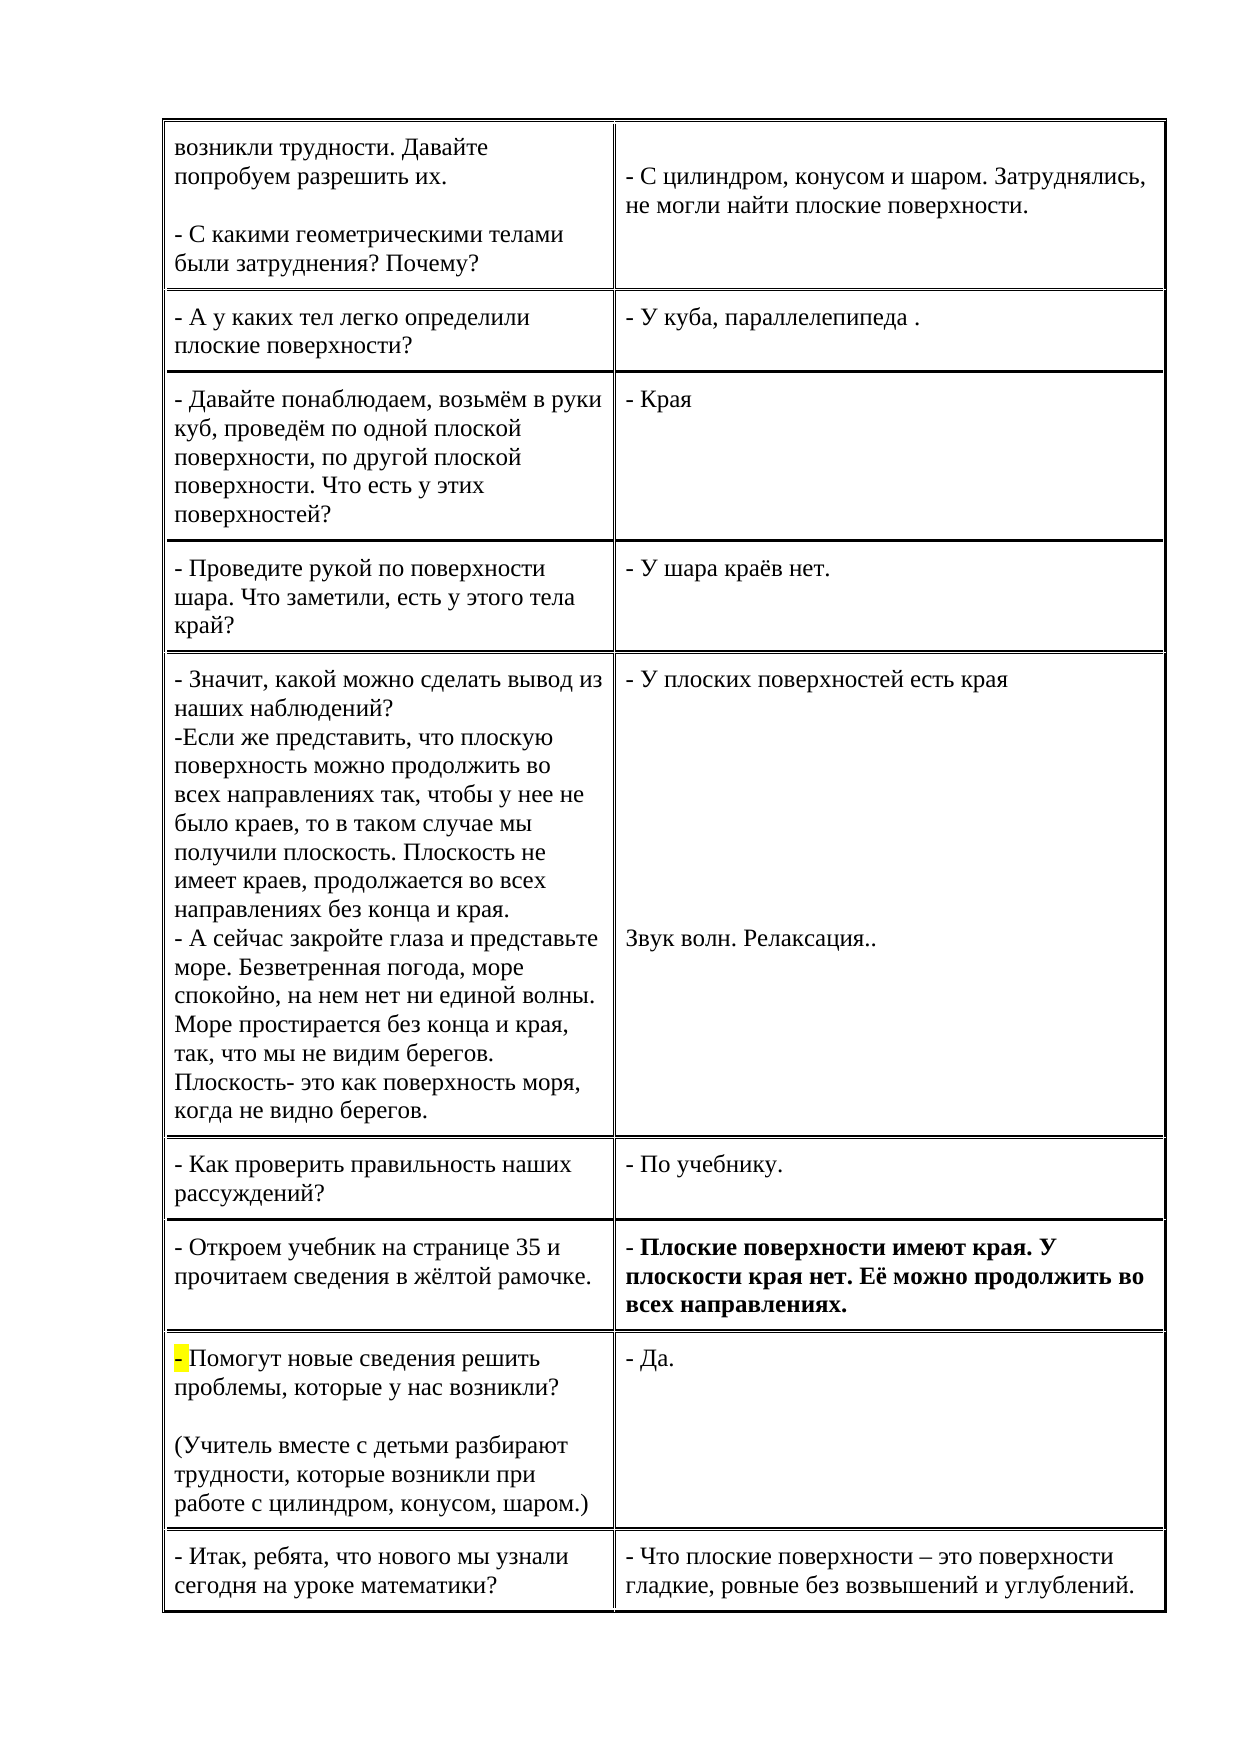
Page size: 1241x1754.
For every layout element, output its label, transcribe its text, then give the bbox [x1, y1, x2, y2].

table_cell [165, 122, 614, 287]
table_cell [615, 1527, 1165, 1610]
table_cell - У куба, параллелепипеда . [616, 288, 1165, 370]
table_cell - Значит, какой можно сделать вывод из наших наблюдений? -Если же представить, что плоскую поверхность можно продолжить во всех направлениях так, чтобы у нее не было краев, то в таком случае мы получили плоскость. Плоскость не имеет краев, продолжается во всех направлениях без конца и края. - А сейчас закройте глаза и представьте море. Безветренная погода, море спокойно, на нем нет ни единой волны. Море простирается без конца и края, так, что мы не видим берегов. Плоскость- это как поверхность моря, когда не видно берегов. [165, 650, 613, 1135]
table_cell - По учебнику. [616, 1135, 1165, 1218]
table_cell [615, 122, 1164, 287]
table_cell - Как проверить правильность наших рассуждений? [165, 1135, 613, 1218]
table_cell - А у каких тел легко определили плоские поверхности? [165, 288, 613, 370]
table_cell - Да. [616, 1329, 1165, 1527]
table_cell - Края [616, 370, 1164, 539]
table_cell - У шара краёв нет. [616, 539, 1164, 650]
table_cell - У плоских поверхностей есть края Звук волн. Релаксация.. [616, 650, 1165, 1135]
table_cell - Помогут новые сведения решить проблемы, которые у нас возникли? (Учитель вместе с детьми разбирают трудности, которые возникли при работе с цилиндром, конусом, шаром.) [165, 1329, 613, 1527]
table_cell - Давайте понаблюдаем, возьмём в руки куб, проведём по одной плоской поверхности, по другой плоской поверхности. Что есть у этих поверхностей? [165, 370, 613, 539]
table_cell - Плоские поверхности имеют края. У плоскости края нет. Её можно продолжить во всех направлениях. [616, 1218, 1166, 1329]
table_cell - Проведите рукой по поверхности шара. Что заметили, есть у этого тела край? [165, 539, 613, 650]
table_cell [165, 1527, 614, 1610]
table_cell - Откроем учебник на странице 35 и прочитаем сведения в жёлтой рамочке. [163, 1218, 613, 1329]
